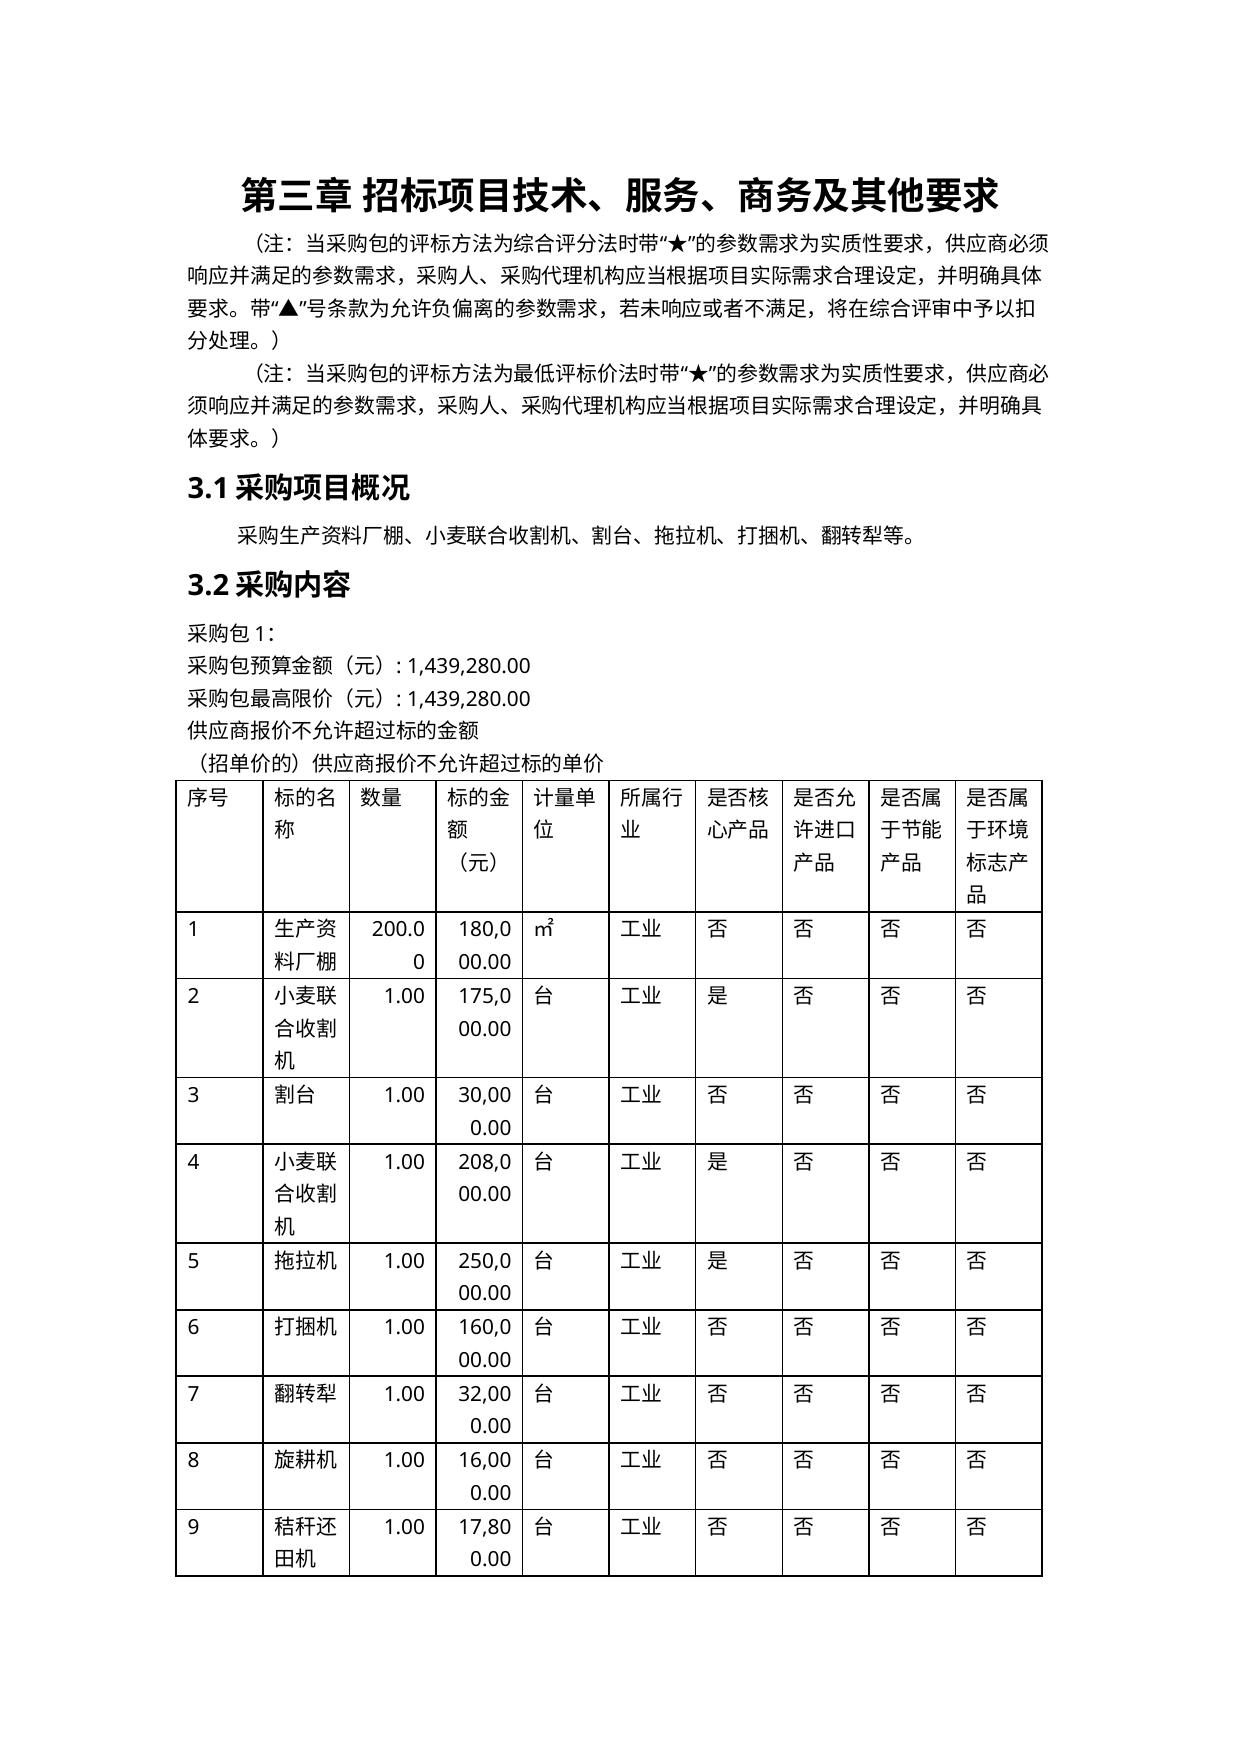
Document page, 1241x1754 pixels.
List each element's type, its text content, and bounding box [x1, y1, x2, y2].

table_cell 工业 [610, 1311, 695, 1375]
table_cell 否 [870, 1311, 955, 1375]
table_cell 工业 [610, 1244, 695, 1309]
table_header 是否属于环境标志产品 [956, 781, 1041, 911]
text 3.1采购项目概况 [187, 454, 1053, 519]
table_cell 否 [783, 1078, 868, 1143]
table_cell 160,000.00 [437, 1311, 522, 1375]
table_cell 台 [523, 1145, 608, 1242]
table_cell 小麦联合收割机 [264, 979, 349, 1077]
table_cell 否 [783, 1145, 868, 1242]
table_cell 7 [177, 1377, 262, 1442]
table_cell 否 [696, 1510, 782, 1575]
table_cell 3 [177, 1078, 262, 1143]
table_cell 否 [870, 1078, 955, 1143]
text （注：当采购包的评标方法为综合评分法时带“★”的参数需求为实质性要求，供应商必须响应并满足的参数需求，采购人、采购代理机构应当根据项目实际需求合理设定，并明确具体要求。带“▲”号条款为允许负偏离的参数需求，若未响应或者不满足，将在综合评审中予以扣分处理。） [187, 227, 1053, 357]
table_cell 否 [870, 979, 955, 1077]
table_cell 台 [523, 979, 608, 1077]
table_cell 否 [870, 1145, 955, 1242]
table_cell 是 [696, 1145, 782, 1242]
table_cell 秸秆还田机 [264, 1510, 349, 1575]
table_cell 否 [696, 1444, 782, 1508]
table_cell 否 [783, 1377, 868, 1442]
table_cell 1.00 [350, 1145, 435, 1242]
table_cell 1 [177, 913, 262, 978]
table_header 数量 [350, 781, 435, 911]
table_cell 否 [956, 1145, 1041, 1242]
text 3.2采购内容 [187, 552, 1053, 617]
table_cell 32,000.00 [437, 1377, 522, 1442]
table_cell 台 [523, 1311, 608, 1375]
table_cell 台 [523, 1377, 608, 1442]
text 采购包预算金额（元）: 1,439,280.00 [187, 649, 1053, 682]
table_cell 台 [523, 1510, 608, 1575]
table_cell 否 [956, 913, 1041, 978]
table_cell 1.00 [350, 1444, 435, 1508]
table_cell 小麦联合收割机 [264, 1145, 349, 1242]
table_cell 否 [956, 1078, 1041, 1143]
table_cell 工业 [610, 913, 695, 978]
table_cell 否 [956, 1311, 1041, 1375]
table_header 所属行业 [610, 781, 695, 911]
table_cell 否 [783, 1311, 868, 1375]
text （注：当采购包的评标方法为最低评标价法时带“★”的参数需求为实质性要求，供应商必须响应并满足的参数需求，采购人、采购代理机构应当根据项目实际需求合理设定，并明确具体要求。） [187, 357, 1053, 454]
table_header 是否核心产品 [696, 781, 782, 911]
table_cell 17,800.00 [437, 1510, 522, 1575]
table_cell 6 [177, 1311, 262, 1375]
text 采购生产资料厂棚、小麦联合收割机、割台、拖拉机、打捆机、翻转犁等。 [187, 519, 1053, 552]
table_cell 否 [696, 1078, 782, 1143]
table_cell 工业 [610, 1510, 695, 1575]
table_cell 否 [783, 913, 868, 978]
table_cell 工业 [610, 1145, 695, 1242]
text 采购包1： [187, 617, 1053, 649]
table_cell 是 [696, 979, 782, 1077]
table_cell 否 [783, 1510, 868, 1575]
table_cell 208,000.00 [437, 1145, 522, 1242]
table_cell 1.00 [350, 1078, 435, 1143]
table_header 序号 [177, 781, 262, 911]
table_cell 30,000.00 [437, 1078, 522, 1143]
table_cell 否 [870, 913, 955, 978]
table_cell ㎡ [523, 913, 608, 978]
table_header 计量单位 [523, 781, 608, 911]
table_cell 台 [523, 1244, 608, 1309]
table_cell 1.00 [350, 979, 435, 1077]
table_cell 否 [956, 1444, 1041, 1508]
table_header 是否属于节能产品 [870, 781, 955, 911]
table_cell 是 [696, 1244, 782, 1309]
table_cell 生产资料厂棚 [264, 913, 349, 978]
table_cell 否 [696, 1311, 782, 1375]
table_cell 否 [783, 1444, 868, 1508]
table_cell 16,000.00 [437, 1444, 522, 1508]
table_cell 1.00 [350, 1311, 435, 1375]
table_cell 否 [956, 1244, 1041, 1309]
table_cell 否 [696, 913, 782, 978]
table_cell 否 [696, 1377, 782, 1442]
table_cell 工业 [610, 1377, 695, 1442]
table_cell 割台 [264, 1078, 349, 1143]
table_cell 否 [956, 979, 1041, 1077]
table_cell 打捆机 [264, 1311, 349, 1375]
table_cell 1.00 [350, 1510, 435, 1575]
table_cell 工业 [610, 979, 695, 1077]
table_header 标的金额 （元） [437, 781, 522, 911]
table_header 标的名称 [264, 781, 349, 911]
text 采购包最高限价（元）: 1,439,280.00 [187, 682, 1053, 714]
table_header 是否允许进口产品 [783, 781, 868, 911]
table_cell 5 [177, 1244, 262, 1309]
table_cell 否 [870, 1244, 955, 1309]
table_cell 台 [523, 1078, 608, 1143]
text 供应商报价不允许超过标的金额 [187, 714, 1053, 747]
table_cell 旋耕机 [264, 1444, 349, 1508]
text （招单价的）供应商报价不允许超过标的单价 [187, 747, 1053, 779]
table_cell 180,000.00 [437, 913, 522, 978]
table_cell 拖拉机 [264, 1244, 349, 1309]
table_cell 台 [523, 1444, 608, 1508]
table_cell 否 [870, 1444, 955, 1508]
table_cell 工业 [610, 1078, 695, 1143]
table_cell 否 [783, 979, 868, 1077]
table_cell 4 [177, 1145, 262, 1242]
table_cell 否 [783, 1244, 868, 1309]
text 第三章 招标项目技术、服务、商务及其他要求 [187, 162, 1053, 227]
table_cell 250,000.00 [437, 1244, 522, 1309]
table_cell 175,000.00 [437, 979, 522, 1077]
table_cell 200.00 [350, 913, 435, 978]
table_cell 翻转犁 [264, 1377, 349, 1442]
table_cell 否 [870, 1510, 955, 1575]
table_cell 工业 [610, 1444, 695, 1508]
table_cell 9 [177, 1510, 262, 1575]
table_cell 否 [956, 1377, 1041, 1442]
table_cell 2 [177, 979, 262, 1077]
table_cell 1.00 [350, 1377, 435, 1442]
table_cell 1.00 [350, 1244, 435, 1309]
table_cell 否 [870, 1377, 955, 1442]
table_cell 8 [177, 1444, 262, 1508]
table_cell 否 [956, 1510, 1041, 1575]
